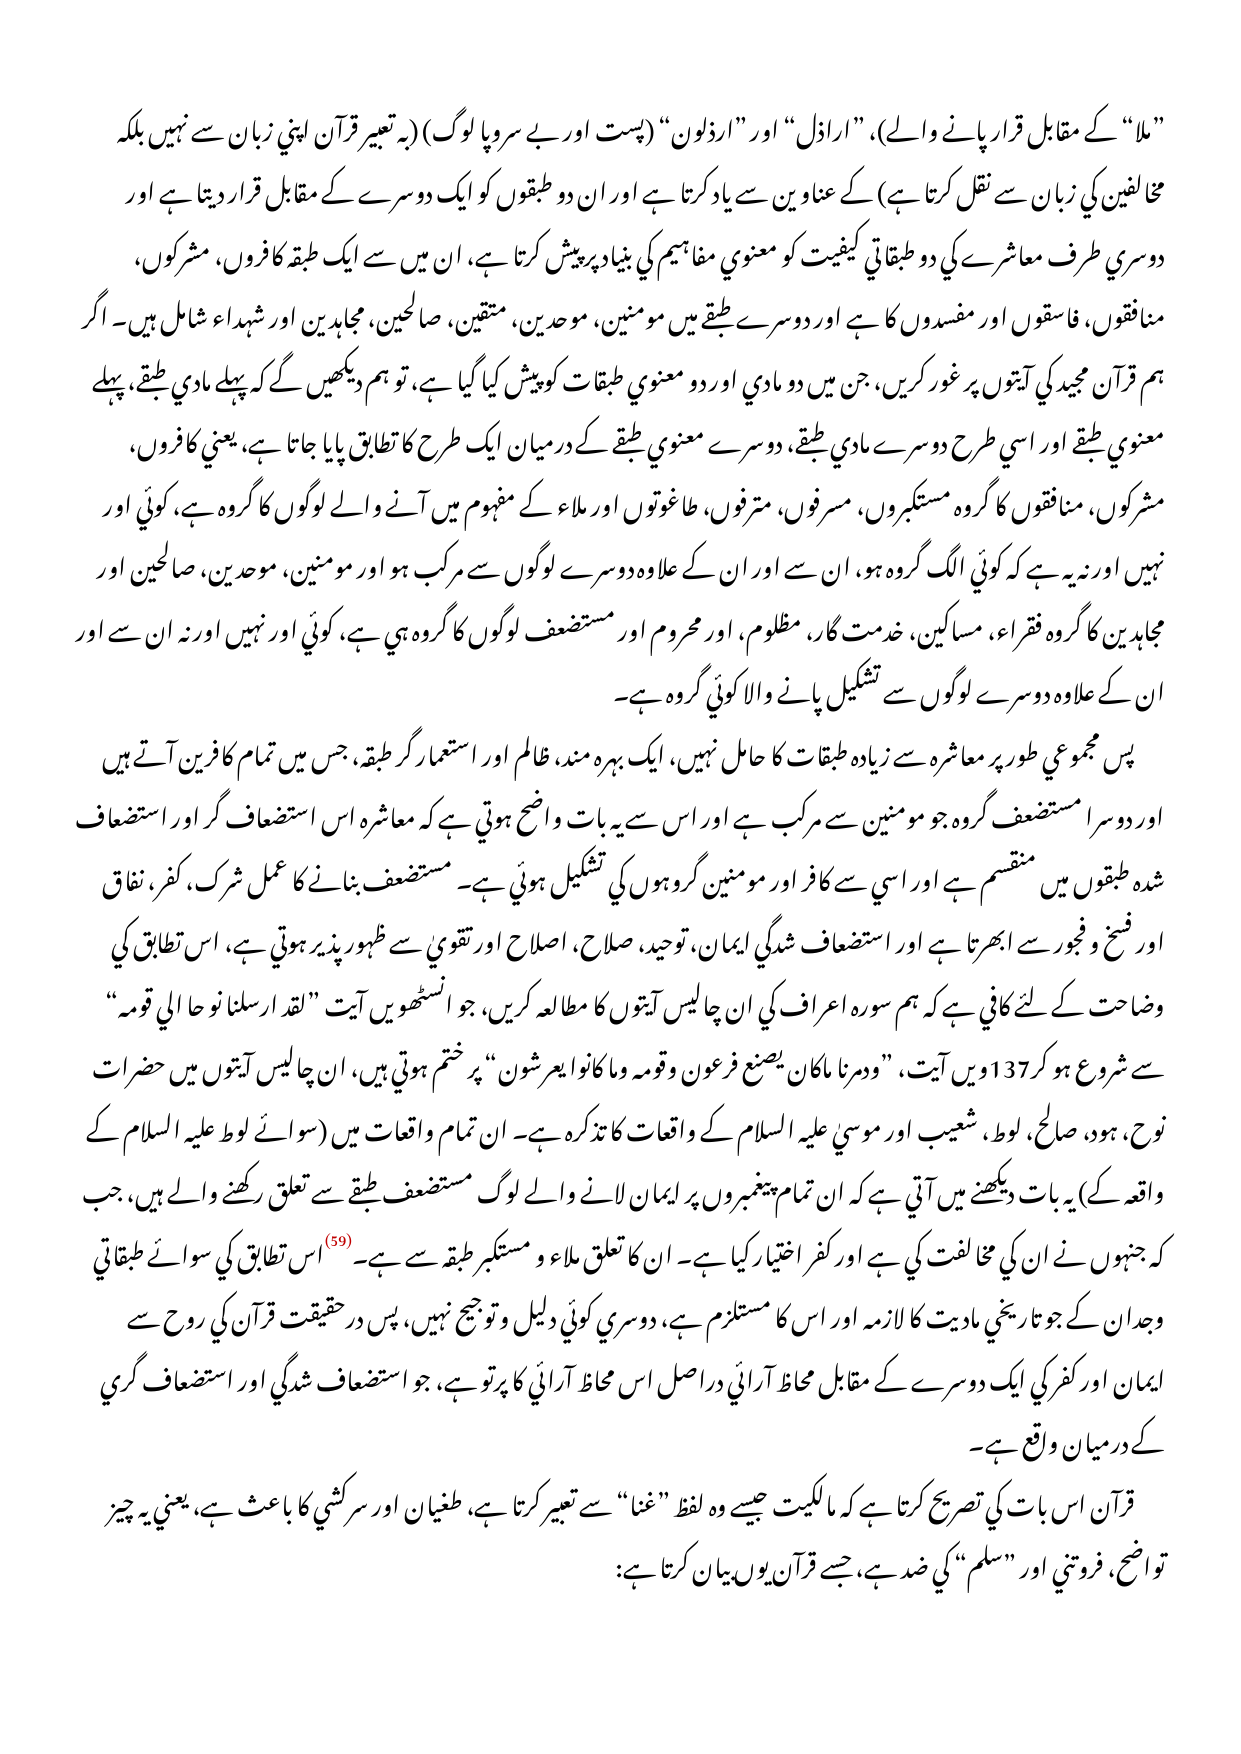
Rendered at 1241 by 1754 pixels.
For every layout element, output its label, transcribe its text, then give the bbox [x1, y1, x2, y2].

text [75, 94, 1165, 719]
text قرآن اس بات كي تصريح كرتا ہے كہ مالكيت جيسے وہ لفظ ”غنا“ سے تعبير كرتا ہے، طغيان اور سركشي كا باعث ہے، يعني يہ چيز تواضح، فروتني اور ”سلم“ كي ضد ہے، جسے قرآن يوں بيان كرتا ہے: [75, 1469, 1165, 1594]
text پس مجموعي طور پر معاشرہ سے زيادہ طبقات كا حامل نہيں، ايك بہرہ مند، ظالم اور استعمار گر طبقہ، جس ميں تمام كافرين آتے ہيں اور دوسرا مستضعف گروہ جو مومنين سے مركب ہے اور اس سے يہ بات واضح ہوتي ہے كہ معاشرہ اس استضعاف گر اور استضعاف شدہ طبقوں ميں منقسم ہے اور اسي سے كافر اور مومنين گروہوں كي تشكيل ہوئي ہے۔ مستضعف بنانے كا عمل شرك، كفر، نفاق اور فسخ و فجور سے ابھرتا ہے اور استضعاف شدگي ايمان، توحيد، صلاح، اصلاح اور تقويٰ سے ظہور پذير ہوتي ہے، اس تطابق كي وضاحت كے لئے كافي ہے كہ ہم سورہ اعراف كي ان چاليس آيتوں كا مطالعہ كريں، جو انسٹھويں آيت ”لقد ارسلنا نو حا الي قومہ“ سے شروع ہو كر137ويں آيت، ”ودمرنا ماكان يصنع فرعون وقومہ وما كانوا يعرشون“ پر ختم ہوتي ہيں، ان چاليس آيتوں ميں حضرات نوح، ہود، صالح، لوط، شعيب اور موسيٰ عليہ السلام كے واقعات كا تذكرہ ہے۔ ان تمام واقعات ميں (سوائے لوط عليہ السلام كے واقعہ كے) يہ بات ديكھنے ميں آتي ہے كہ ان تمام پيغمبروں پر ايمان لانے والے لوگ مستضعف طبقے سے تعلق ركھنے والے ہيں، جب كہ جنہوں نے ان كي مخالفت كي ہے اور كفر اختيار كيا ہے۔ ان كا تعلق ملاء و مستكبر طبقہ سے ہے۔(59)اس تطابق كي سوائے طبقاتي وجدان كے جو تاريخي ماديت كا لازمہ اور اس كا مستلزم ہے، دوسري كوئي دليل و توجيح نہيں، پس درحقيقت قرآن كي روح سے ايمان اور كفر كي ايك دوسرے كے مقابل محاظ آرائي دراصل اس محاظ آرائي كا پرتو ہے، جو استضعاف شدگي اور استضعاف گري كے درميان واقع ہے۔ [75, 719, 1165, 1469]
